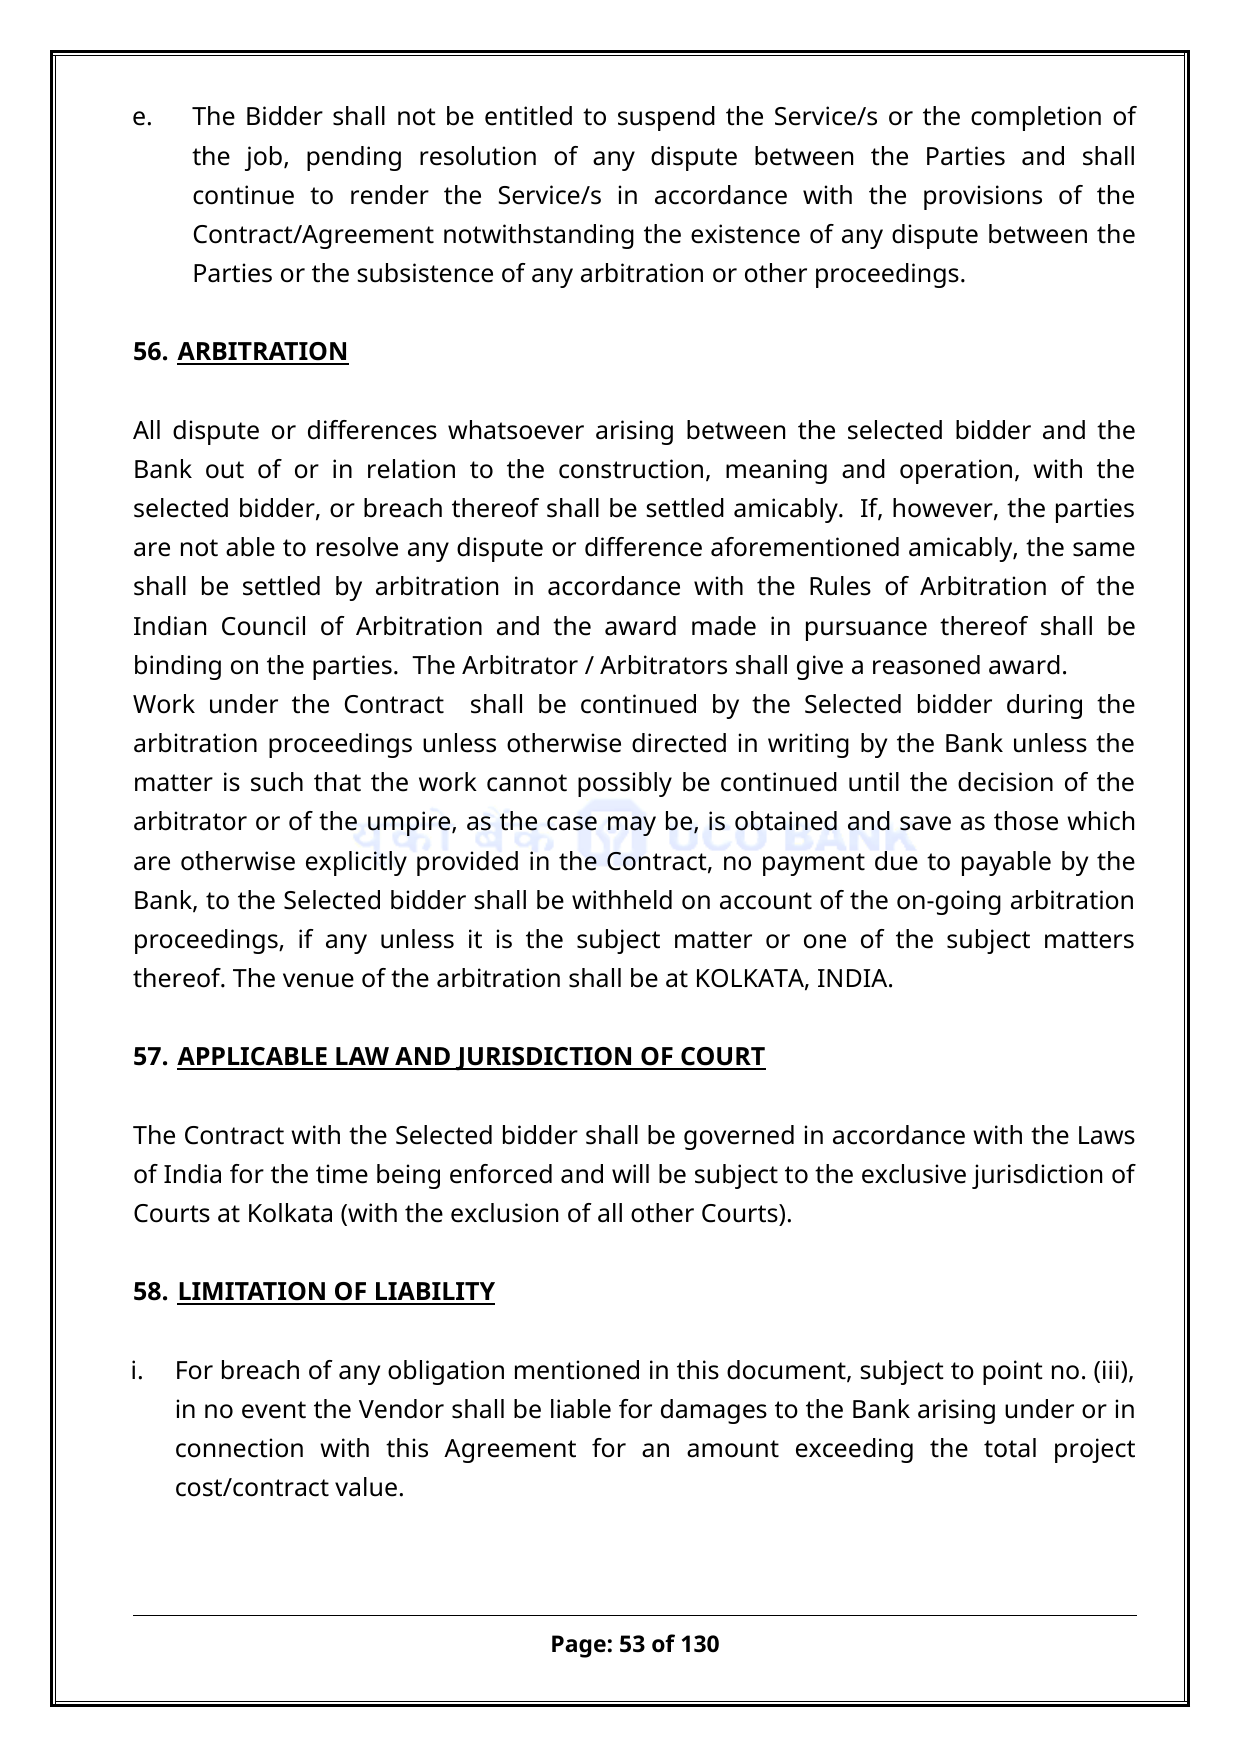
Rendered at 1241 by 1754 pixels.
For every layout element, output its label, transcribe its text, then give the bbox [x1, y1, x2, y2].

list ARBITRATION [133, 334, 1137, 368]
list APPLICABLE LAW AND JURISDICTION OF COURT [133, 1039, 1137, 1073]
text The Contract with the Selected bidder shall be governed in accordance with the Laws of India for the time being enforced and will be subject to the exclusive jurisdiction of Courts at Kolkata (with the exclusion of all other Courts). [133, 1117, 1137, 1230]
text All dispute or differences whatsoever arising between the selected bidder and the Bank out of or in relation to the construction, meaning and operation, with the selected bidder, or breach thereof shall be settled amicably. If, however, the parties are not able to resolve any dispute or difference aforementioned amicably, the same shall be settled by arbitration in accordance with the Rules of Arbitration of the Indian Council of Arbitration and the award made in pursuance thereof shall be binding on the parties. The Arbitrator / Arbitrators shall give a reasoned award. [133, 412, 1137, 681]
list For breach of any obligation mentioned in this document, subject to point no. (iii), in no event the Vendor shall be liable for damages to the Bank arising under or in connection with this Agreement for an amount exceeding the total project cost/contract value. [130, 1352, 1137, 1504]
list LIMITATION OF LIABILITY [133, 1274, 1137, 1308]
list The Bidder shall not be entitled to suspend the Service/s or the completion of the job, pending resolution of any dispute between the Parties and shall continue to render the Service/s in accordance with the provisions of the Contract/Agreement notwithstanding the existence of any dispute between the Parties or the subsistence of any arbitration or other proceedings. [132, 99, 1137, 290]
text Work under the Contract shall be continued by the Selected bidder during the arbitration proceedings unless otherwise directed in writing by the Bank unless the matter is such that the work cannot possibly be continued until the decision of the arbitrator or of the umpire, as the case may be, is obtained and save as those which are otherwise explicitly provided in the Contract, no payment due to payable by the Bank, to the Selected bidder shall be withheld on account of the on-going arbitration proceedings, if any unless it is the subject matter or one of the subject matters thereof. The venue of the arbitration shall be at KOLKATA, INDIA. [133, 686, 1137, 995]
